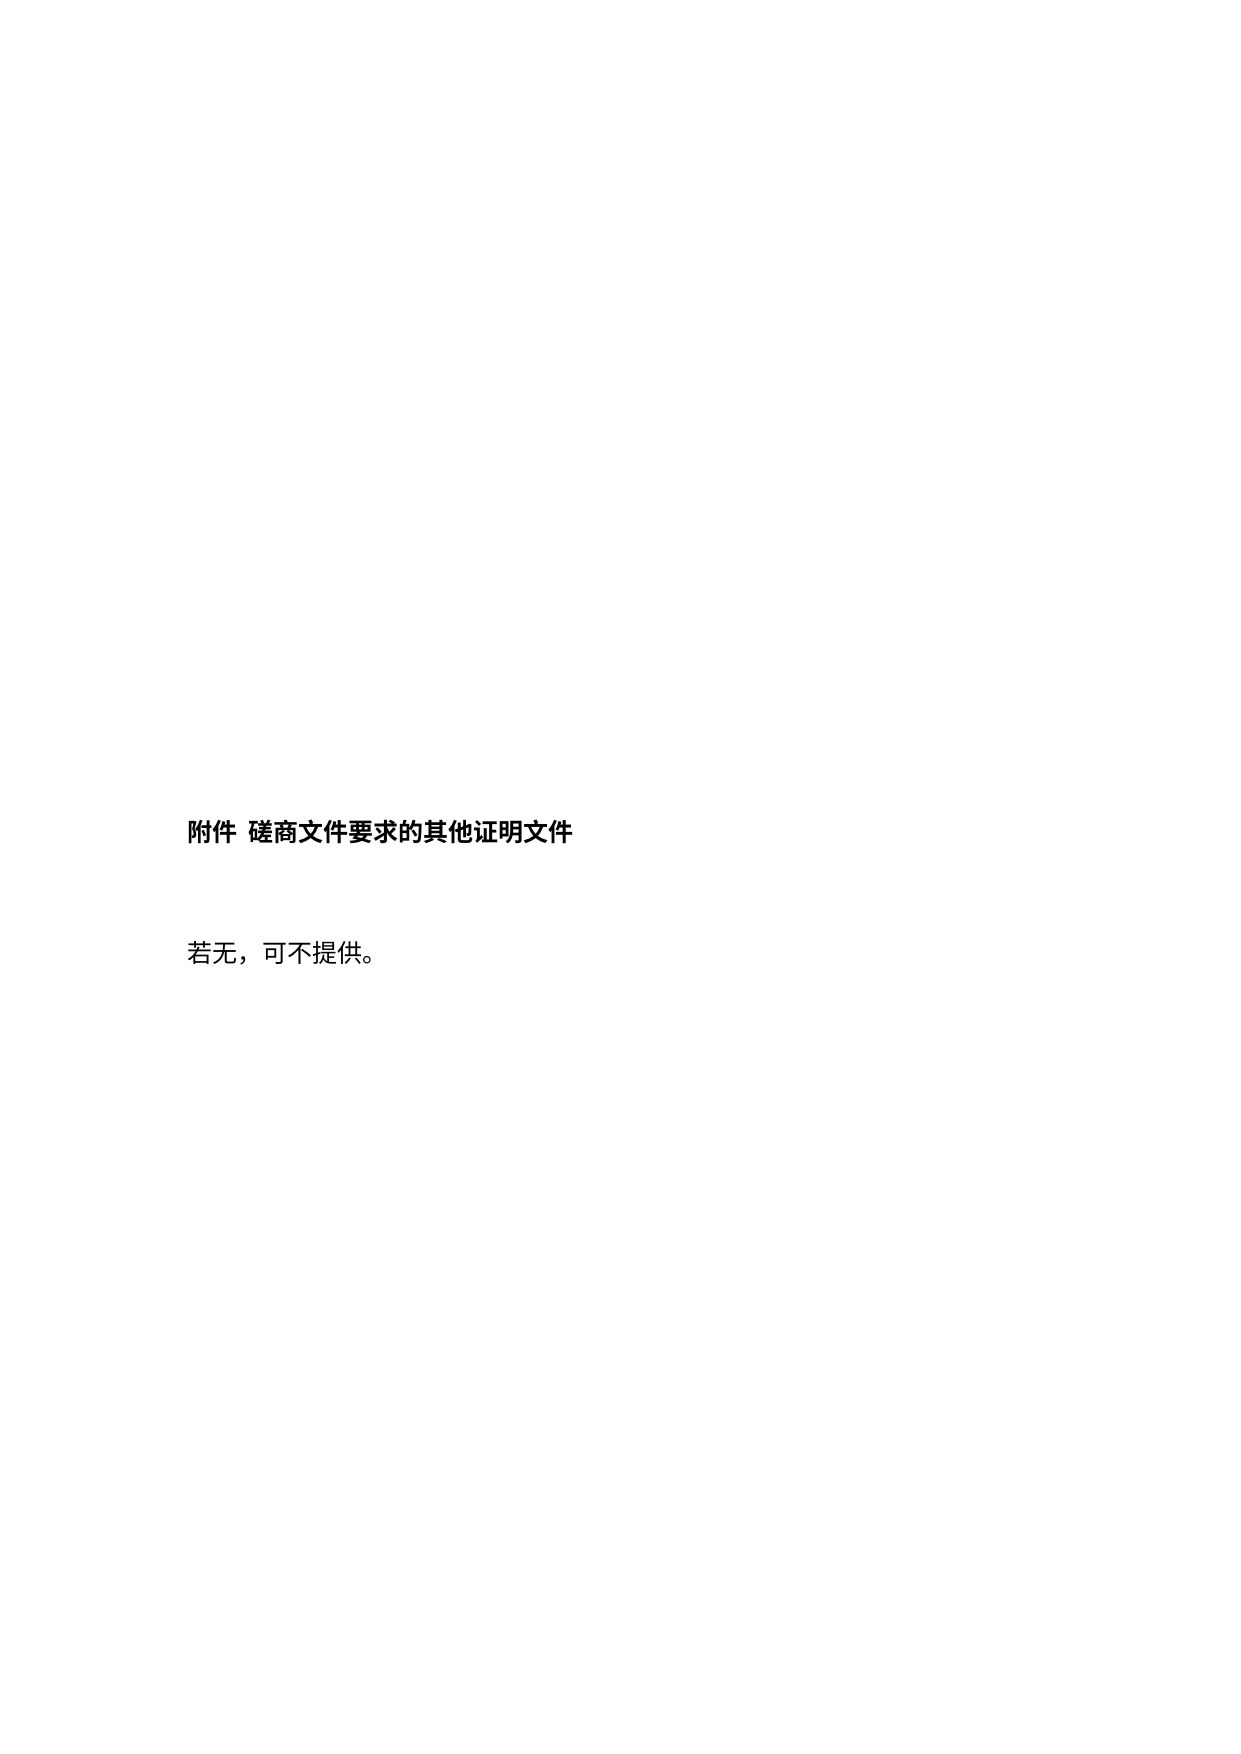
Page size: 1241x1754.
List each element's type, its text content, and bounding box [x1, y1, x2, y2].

text 附件 磋商文件要求的其他证明文件 [187, 798, 1053, 863]
text 若无，可不提供。 [187, 919, 1053, 984]
